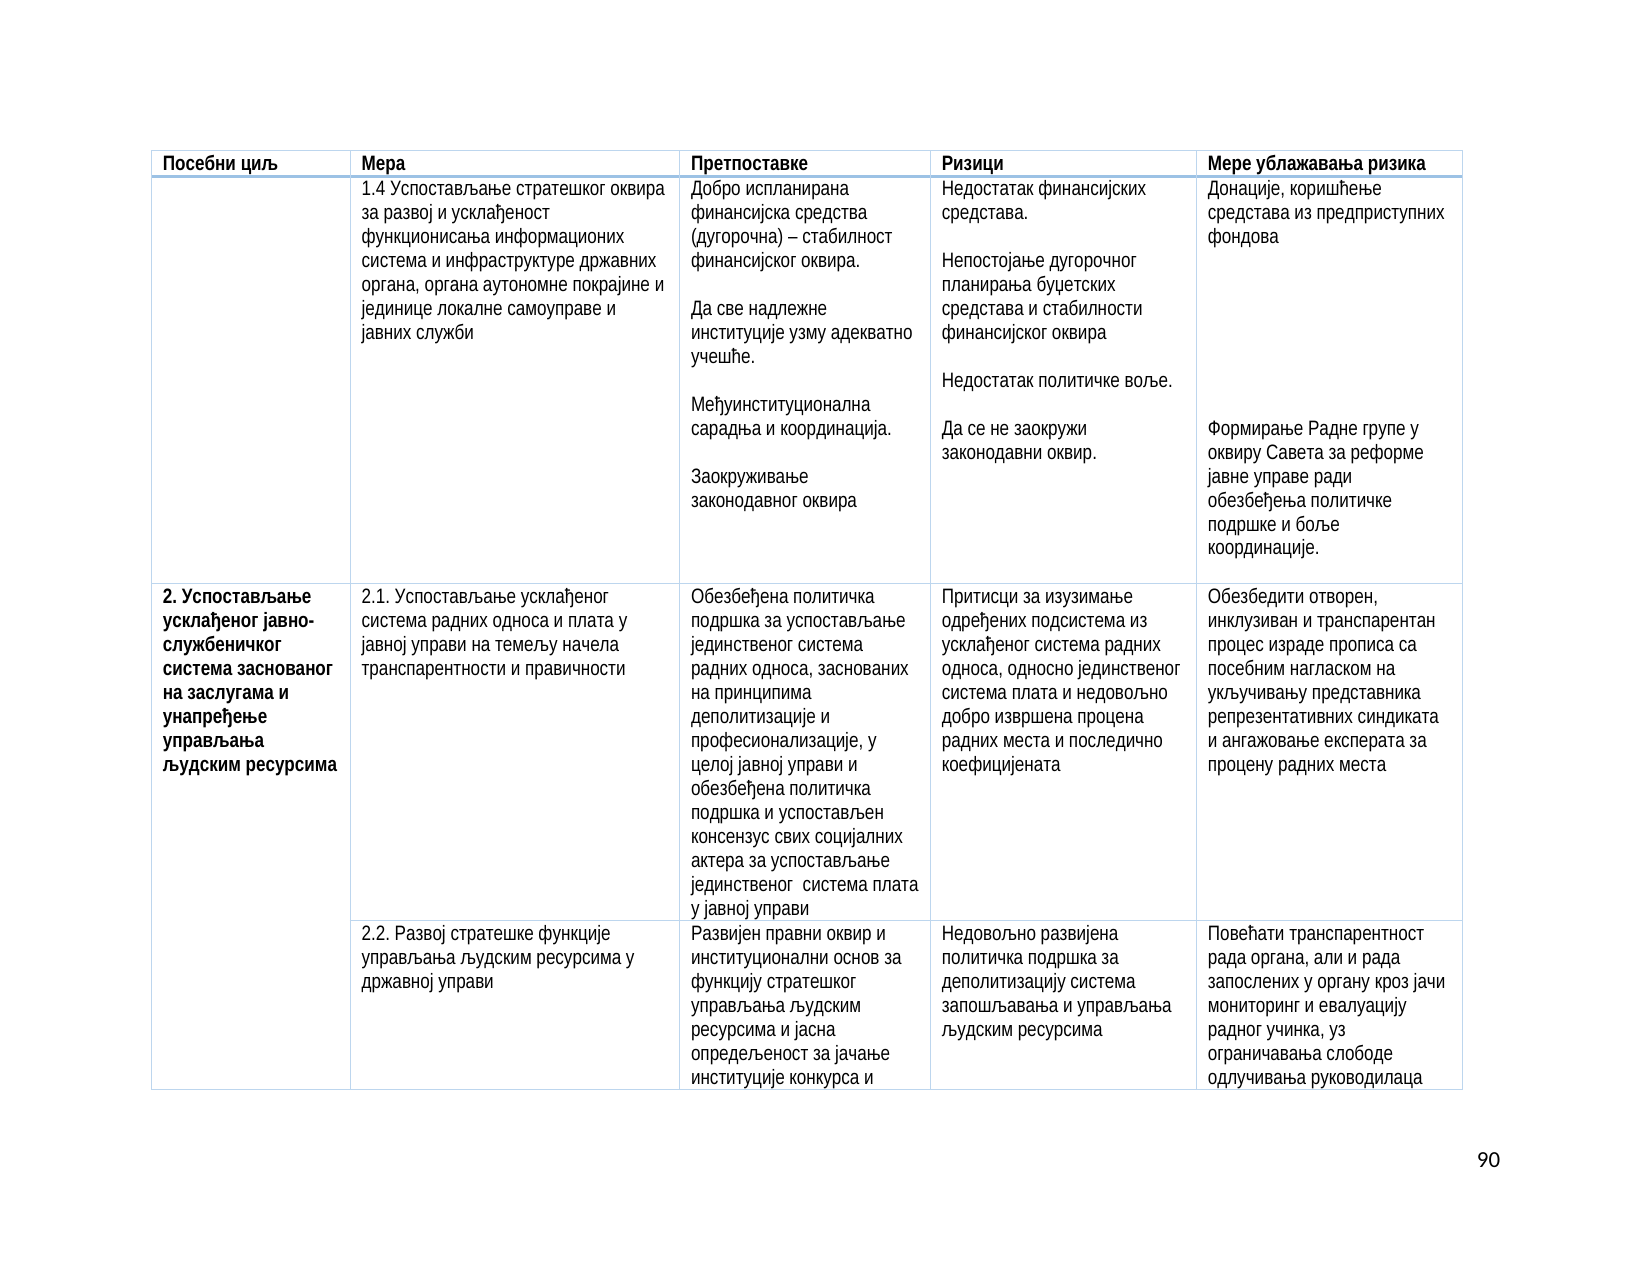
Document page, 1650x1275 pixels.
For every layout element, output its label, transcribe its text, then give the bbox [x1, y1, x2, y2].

table_header Ризици [931, 151, 1196, 175]
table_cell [351, 921, 679, 1088]
table_cell Обезбеђена политичка подршка за успостављање јединственог система радних односа, заснованих на принципима деполитизације и професионализације, у целој јавној управи и обезбеђена политичка подршка и успостављен консензус свих социјалних актера за успостављање јединственог система плата у јавној управи [680, 584, 930, 920]
table_cell Обезбедити отворен, инклузиван и транспарентан процес израде прописа са посебним нагласком на укључивању представника репрезентативних синдиката и ангажовање експерата за процену радних места [1197, 584, 1462, 920]
table_cell 2.1. Успостављање усклађеног система радних односа и плата у јавној управи на темељу начела транспарентности и правичности [351, 584, 679, 920]
table_header Мере ублажавања ризика [1197, 151, 1462, 175]
table_header Претпоставке [680, 151, 930, 175]
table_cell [931, 921, 1196, 1088]
table_cell Донације, коришћење средстава из предприступних фондова Формирање Радне групе у оквиру Савета за реформе јавне управе ради обезбеђења политичке подршке и боље координације. [1197, 178, 1462, 583]
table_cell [1197, 921, 1462, 1088]
table_cell 2. Успостављање усклађеног јавно-службеничког система заснованог на заслугама и унапређење управљања људским ресурсима [152, 584, 350, 1088]
table_cell Добро испланирана финансијска средства (дугорочна) – стабилност финансијског оквира. Да све надлежне институције узму адекватно учешће. Међуинституционална сарадња и координација. Заокруживање законодавног оквира [680, 178, 930, 583]
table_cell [680, 921, 930, 1088]
table_cell 1.4 Успостављање стратешког оквира за развој и усклађеност функционисања информационих система и инфраструктуре државних органа, органа аутономне покрајине и јединице локалне самоуправе и јавних служби [351, 178, 679, 583]
table_header Мера [351, 151, 679, 175]
table_header Посебни циљ [152, 151, 350, 175]
table_cell Недостатак финансијских средстава. Непостојање дугорочног планирања буџетских средстава и стабилности финансијског оквира Недостатак политичке воље. Да се не заокружи законодавни оквир. [931, 178, 1196, 583]
table_cell Притисци за изузимање одређених подсистема из усклађеног система радних односа, односно јединственог система плата и недовољно добро извршена процена радних места и последично коефицијената [931, 584, 1196, 920]
